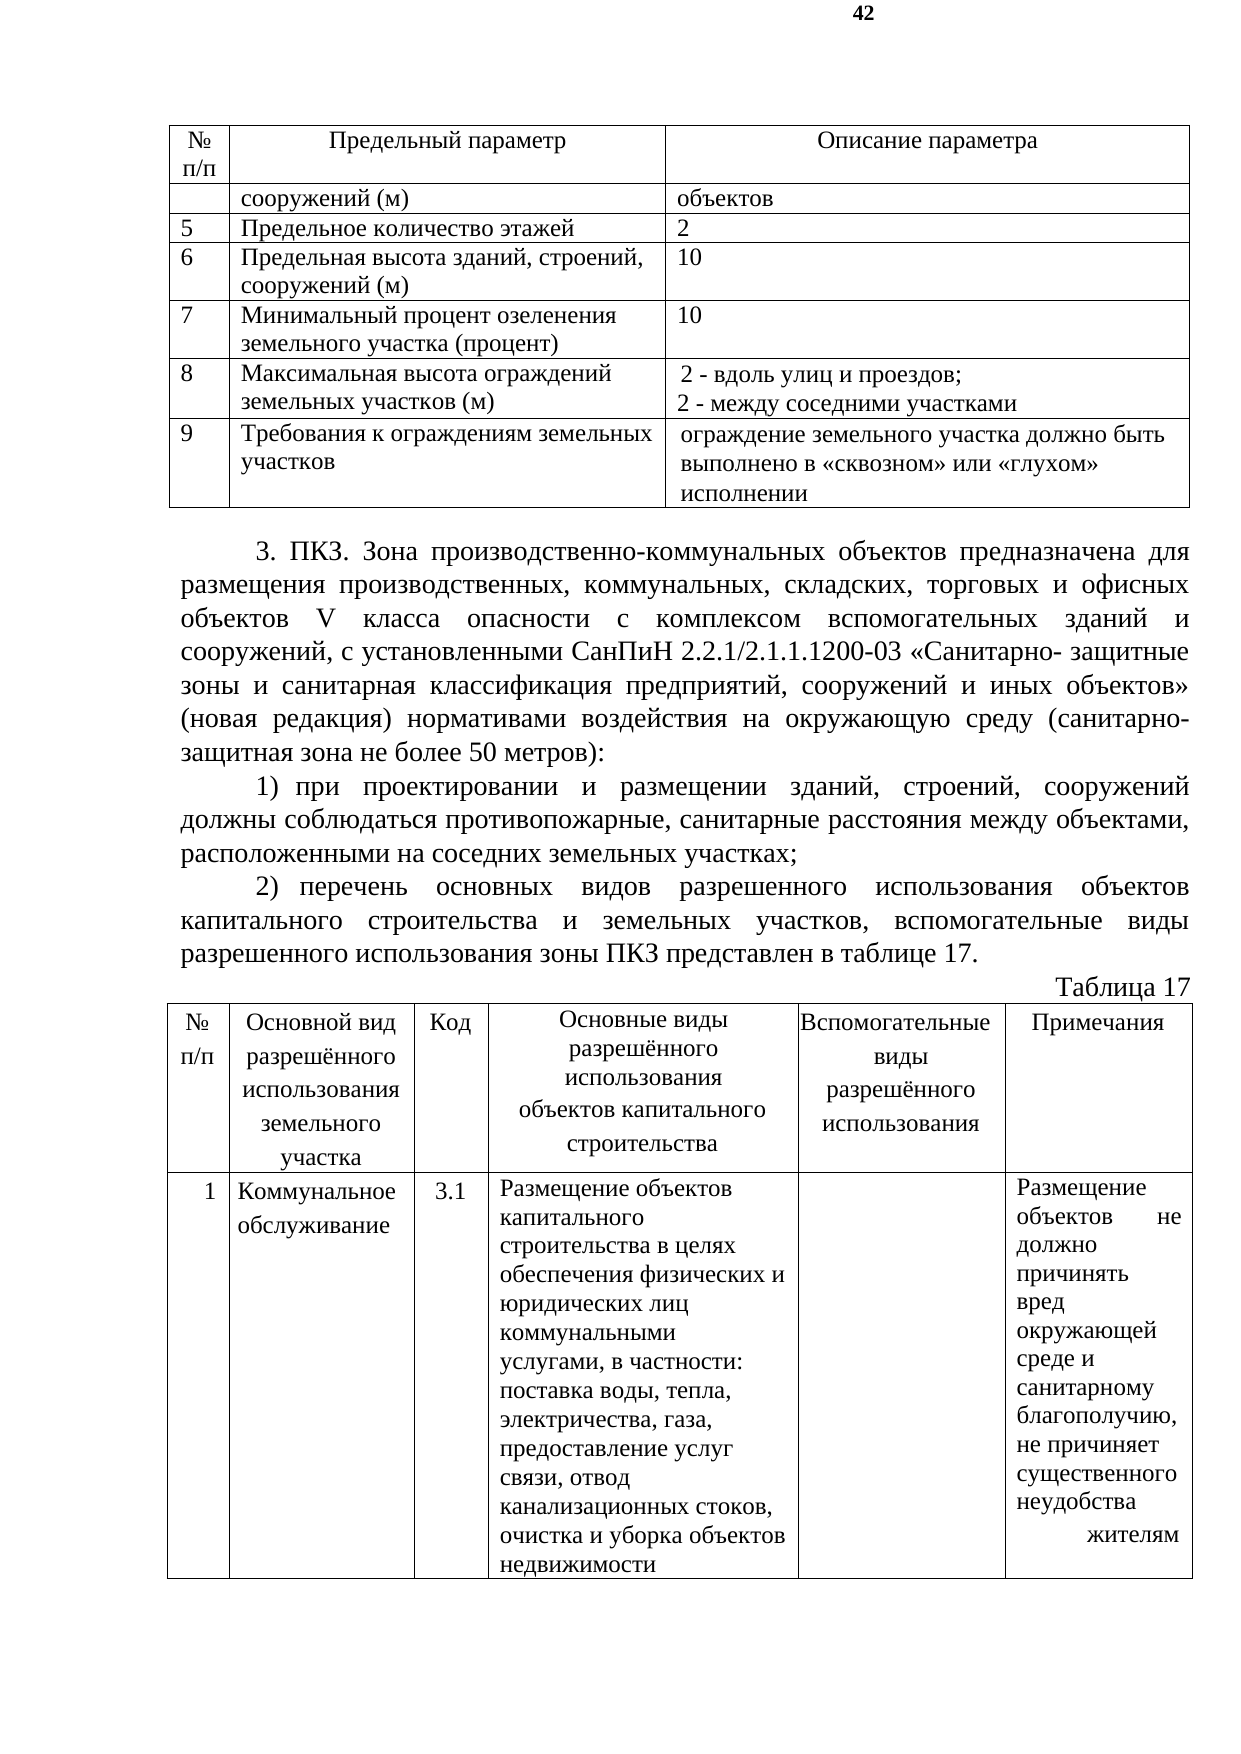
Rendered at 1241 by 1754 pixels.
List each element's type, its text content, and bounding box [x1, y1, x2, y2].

text 3. ПКЗ. Зона производственно-коммунальных объектов предназначена для размещения производственных, коммунальных, складских, торговых и офисных объектов V класса опасности с комплексом вспомогательных зданий и сооружений, с установленными СанПиН 2.2.1/2.1.1.1200-03 «Санитарно- защитные зоны и санитарная классификация предприятий, сооружений и иных объектов» (новая редакция) нормативами воздействия на окружающую среду (санитарно-защитная зона не более 50 метров): [180, 533, 1191, 768]
table_cell 5 [170, 214, 229, 242]
table_header Основной вид разрешённого использования земельного участка [230, 1004, 414, 1172]
table_cell 7 [170, 301, 229, 358]
table_cell Предельная высота зданий, строений, сооружений (м) [230, 243, 665, 300]
list при проектировании и размещении зданий, строений, сооружений должны соблюдаться противопожарные, санитарные расстояния между объектами, расположенными на соседних земельных участках; [180, 768, 1191, 869]
table_cell Коммунальное обслуживание [230, 1173, 414, 1578]
table_header Код [415, 1004, 488, 1172]
table_cell 1 [168, 1173, 229, 1578]
table_cell ограждение земельного участка должно быть выполнено в «сквозном» или «глухом» исполнении [666, 419, 1189, 507]
table_cell Максимальная высота ограждений земельных участков (м) [230, 359, 665, 417]
text Таблица 17 [255, 969, 1191, 1003]
table_cell Размещение объектов не должно причинять вред окружающей среде и санитарному благополучию, не причиняет существенного неудобства жителям [1006, 1173, 1192, 1578]
table_cell 2 [666, 214, 1189, 242]
table_header Предельный параметр [230, 126, 665, 183]
table_header Основные виды разрешённого использования объектов капитального строительства [489, 1004, 798, 1172]
table_cell 3.1 [415, 1173, 488, 1578]
table_header Примечания [1006, 1004, 1192, 1172]
table_cell 6 [170, 243, 229, 300]
table_cell Предельное количество этажей [230, 214, 665, 242]
table_cell 2 - вдоль улиц и проездов; 2 - между соседними участками [666, 359, 1189, 417]
table_cell Требования к ограждениям земельных участков [230, 419, 665, 507]
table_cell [666, 184, 1189, 212]
table_header Описание параметра [666, 126, 1189, 183]
table_header Вспомогательные виды разрешённого использования [799, 1004, 1005, 1172]
table_cell 8 [170, 359, 229, 417]
table_header № п/п [168, 1004, 229, 1172]
table_cell 10 [666, 301, 1189, 358]
table_cell Минимальный процент озеленения земельного участка (процент) [230, 301, 665, 358]
table_cell 9 [170, 419, 229, 507]
table_cell 10 [666, 243, 1189, 300]
table_header № п/п [170, 126, 229, 183]
table_cell [799, 1173, 1005, 1578]
list перечень основных видов разрешенного использования объектов капитального строительства и земельных участков, вспомогательные виды разрешенного использования зоны ПКЗ представлен в таблице 17. [180, 869, 1191, 969]
